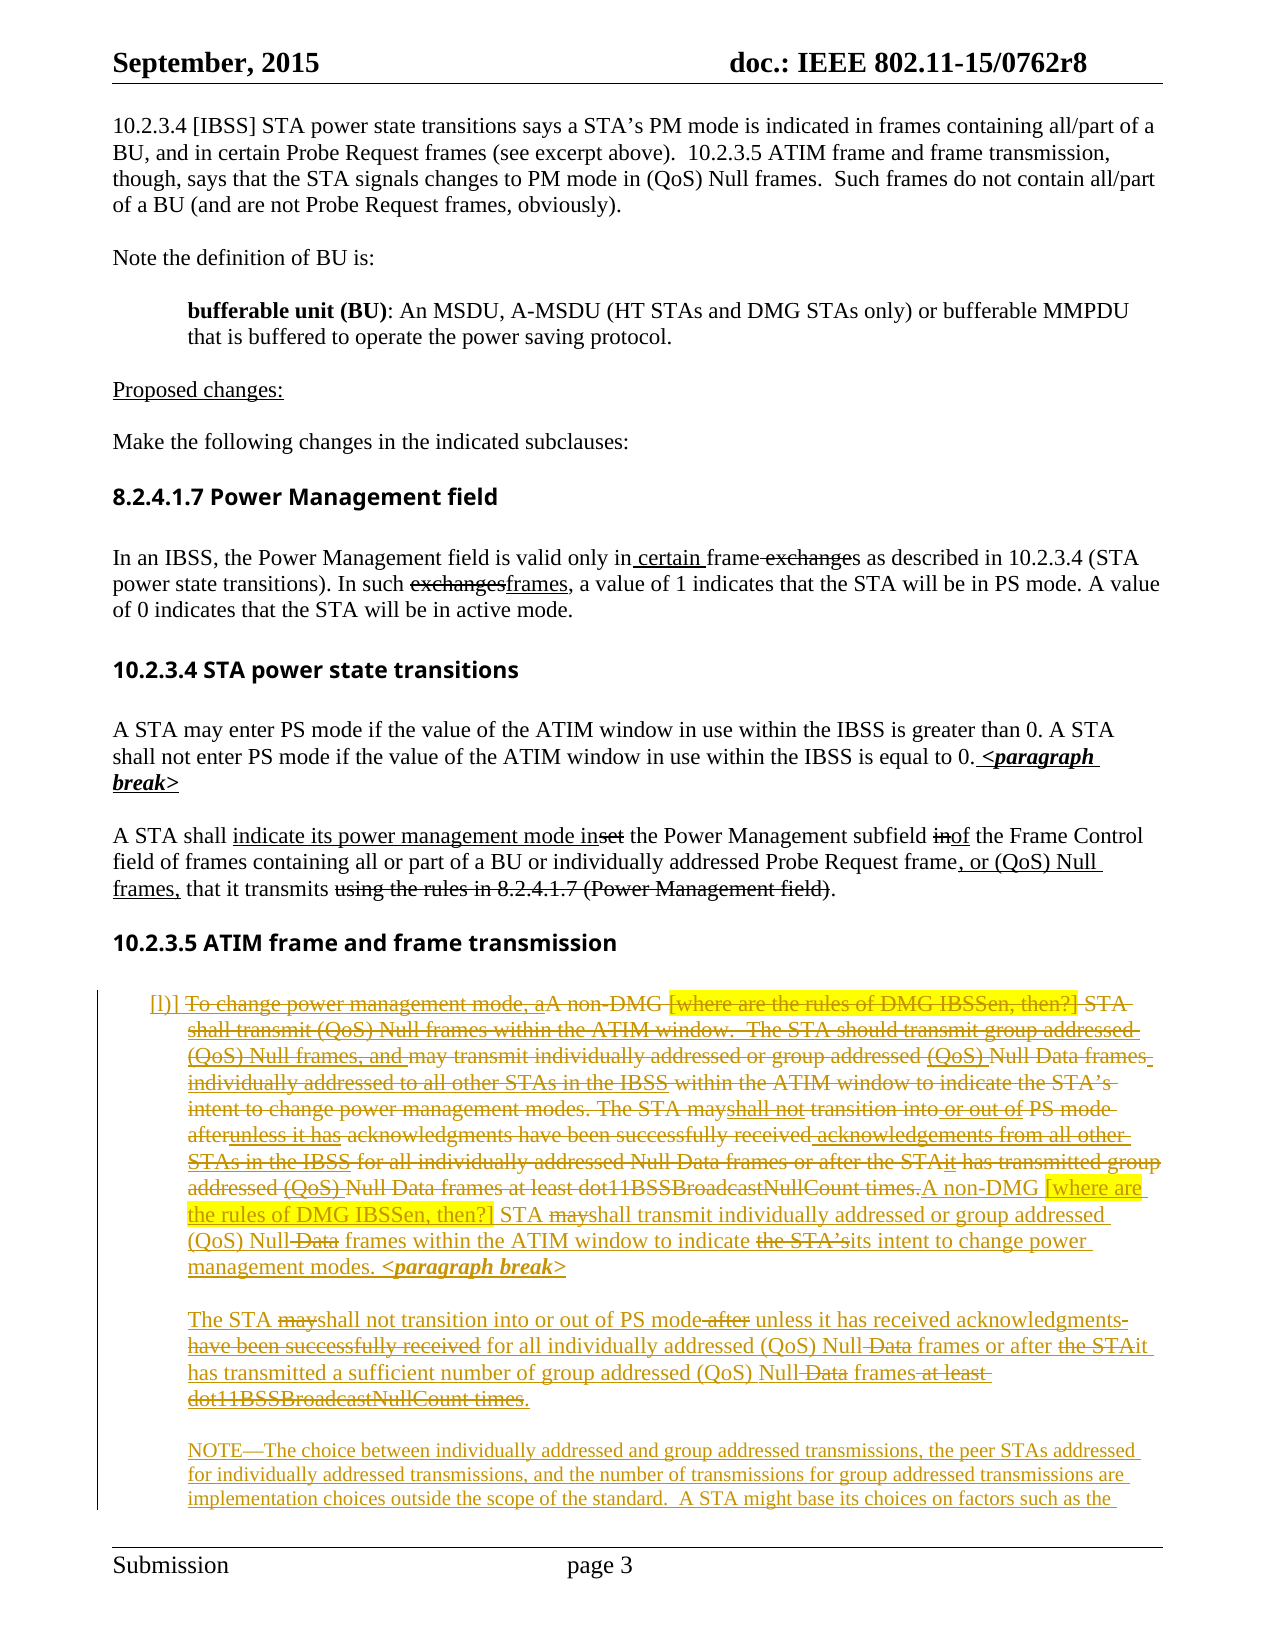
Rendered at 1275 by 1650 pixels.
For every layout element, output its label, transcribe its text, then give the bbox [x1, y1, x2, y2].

text A STA may enter PS mode if the value of the ATIM window in use within the IBSS is greater than 0. A STA shall not enter PS mode if the value of the ATIM window in use within the IBSS is equal to 0. <paragraph break> [112, 716, 1163, 796]
text A STA shall indicate its power management mode inset the Power Management subfield inof the Frame Control field of frames containing all or part of a BU or individually addressed Probe Request frame, or (QoS) Null frames, that it transmits using the rules in 8.2.4.1.7 (Power Management field). [112, 822, 1163, 901]
text Note the definition of BU is: [112, 244, 1163, 270]
text 10.2.3.5 ATIM frame and frame transmission [112, 927, 1163, 958]
text 10.2.3.4 STA power state transitions [112, 654, 1163, 685]
text 8.2.4.1.7 Power Management field [112, 481, 1163, 512]
text Make the following changes in the indicated subclauses: [112, 428, 1163, 455]
text In an IBSS, the Power Management field is valid only in certain frame exchanges as described in 10.2.3.4 (STA power state transitions). In such exchangesframes, a value of 1 indicates that the STA will be in PS mode. A value of 0 indicates that the STA will be in active mode. [112, 544, 1163, 623]
text bufferable unit (BU): An MSDU, A-MSDU (HT STAs and DMG STAs only) or bufferable MMPDU that is buffered to operate the power saving protocol. [187, 297, 1163, 349]
text Proposed changes: [112, 376, 1163, 402]
text 10.2.3.4 [IBSS] STA power state transitions says a STA’s PM mode is indicated in frames containing all/part of a BU, and in certain Probe Request frames (see excerpt above). 10.2.3.5 ATIM frame and frame transmission, though, says that the STA signals changes to PM mode in (QoS) Null frames. Such frames do not contain all/part of a BU (and are not Probe Request frames, obviously). [112, 112, 1163, 218]
